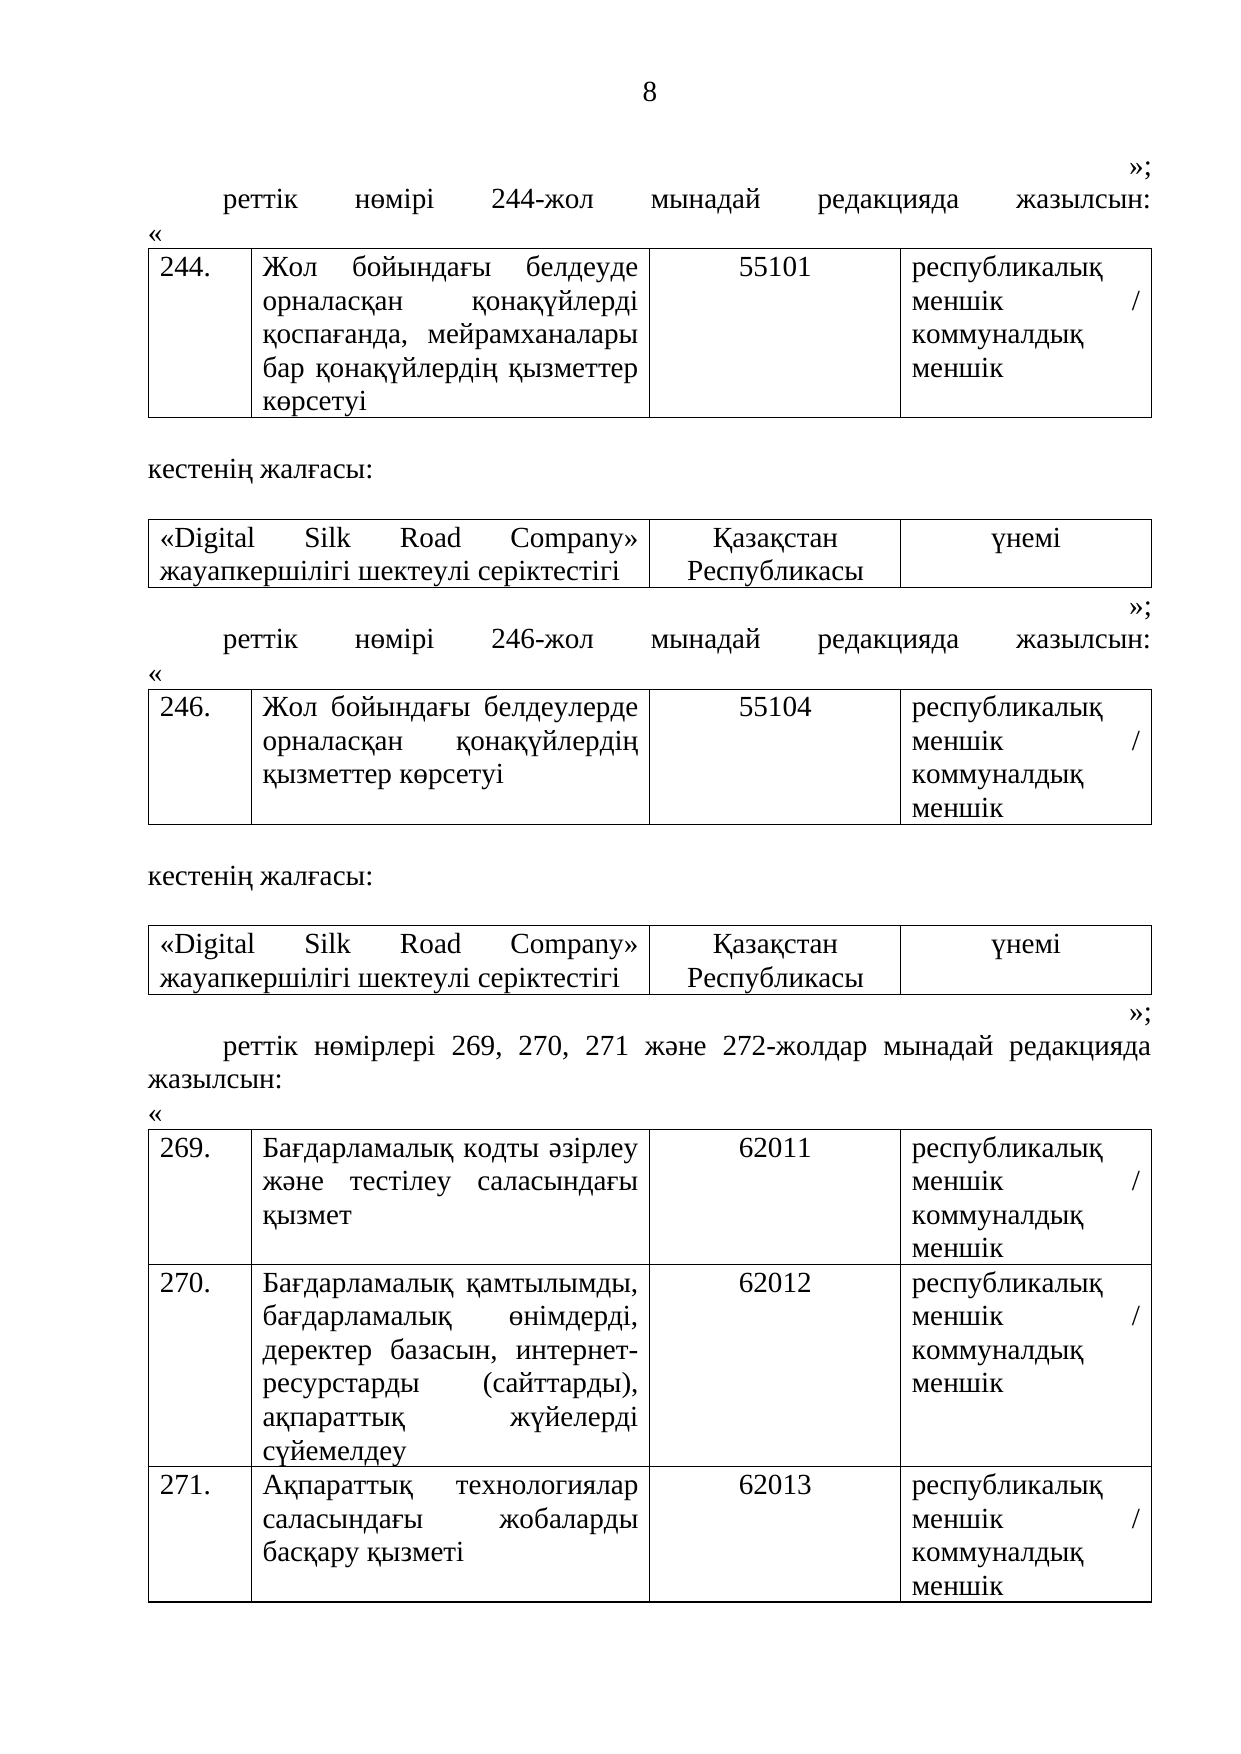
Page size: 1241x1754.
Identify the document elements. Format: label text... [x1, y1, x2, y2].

table_header республикалық меншік / коммуналдық меншік [901, 690, 1151, 824]
table_header 246. [149, 690, 251, 824]
table_header республикалық меншік / коммуналдық меншік [901, 249, 1151, 417]
text »; [148, 588, 1152, 621]
text реттік нөмірлері 269, 270, 271 және 272-жолдар мынадай редакцияда жазылсын: « [148, 1028, 1152, 1129]
table_header үнемі [901, 520, 1151, 587]
text кестенің жалғасы: [148, 452, 1152, 485]
text реттік нөмірі 246-жол мынадай редакцияда жазылсын: « [148, 621, 1152, 688]
table_cell 62013 [650, 1467, 900, 1601]
table_cell 271. [149, 1467, 251, 1601]
text кестенің жалғасы: [148, 858, 1152, 892]
table_header Жол бойындағы белдеуде орналасқан қонақүйлерді қоспағанда, мейрамханалары бар қонақүйлердің қызметтер көрсетуі [252, 249, 649, 417]
table_header 244. [149, 249, 251, 417]
table_header Қазақстан Республикасы [650, 926, 900, 993]
table_cell 270. [149, 1265, 251, 1466]
table_header 269. [149, 1130, 251, 1264]
table_header «Digital Silk Road Company» жауапкершілігі шектеулі серіктестігі [149, 926, 649, 993]
table_cell Бағдарламалық қамтылымды, бағдарламалық өнімдерді, деректер базасын, интернет-ресурстарды (сайттарды), ақпараттық жүйелерді сүйемелдеу [252, 1265, 649, 1466]
table_header «Digital Silk Road Company» жауапкершілігі шектеулі серіктестігі [149, 520, 649, 587]
table_header республикалық меншік / коммуналдық меншік [901, 1130, 1151, 1264]
table_header Қазақстан Республикасы [650, 520, 900, 587]
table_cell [901, 1265, 1151, 1466]
table_cell 62012 [650, 1265, 900, 1466]
text »; [148, 148, 1152, 181]
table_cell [901, 1467, 1151, 1601]
text »; [148, 995, 1152, 1028]
text реттік нөмірі 244-жол мынадай редакцияда жазылсын: « [148, 181, 1152, 248]
table_header Бағдарламалық кодты әзірлеу және тестілеу саласындағы қызмет [252, 1130, 649, 1264]
table_header үнемі [901, 926, 1151, 993]
table_header 62011 [650, 1130, 900, 1264]
table_header 55101 [650, 249, 900, 417]
table_header Жол бойындағы белдеулерде орналасқан қонақүйлердің қызметтер көрсетуі [252, 690, 649, 824]
table_cell Ақпараттық технологиялар саласындағы жобаларды басқару қызметі [252, 1467, 649, 1601]
table_header 55104 [650, 690, 900, 824]
